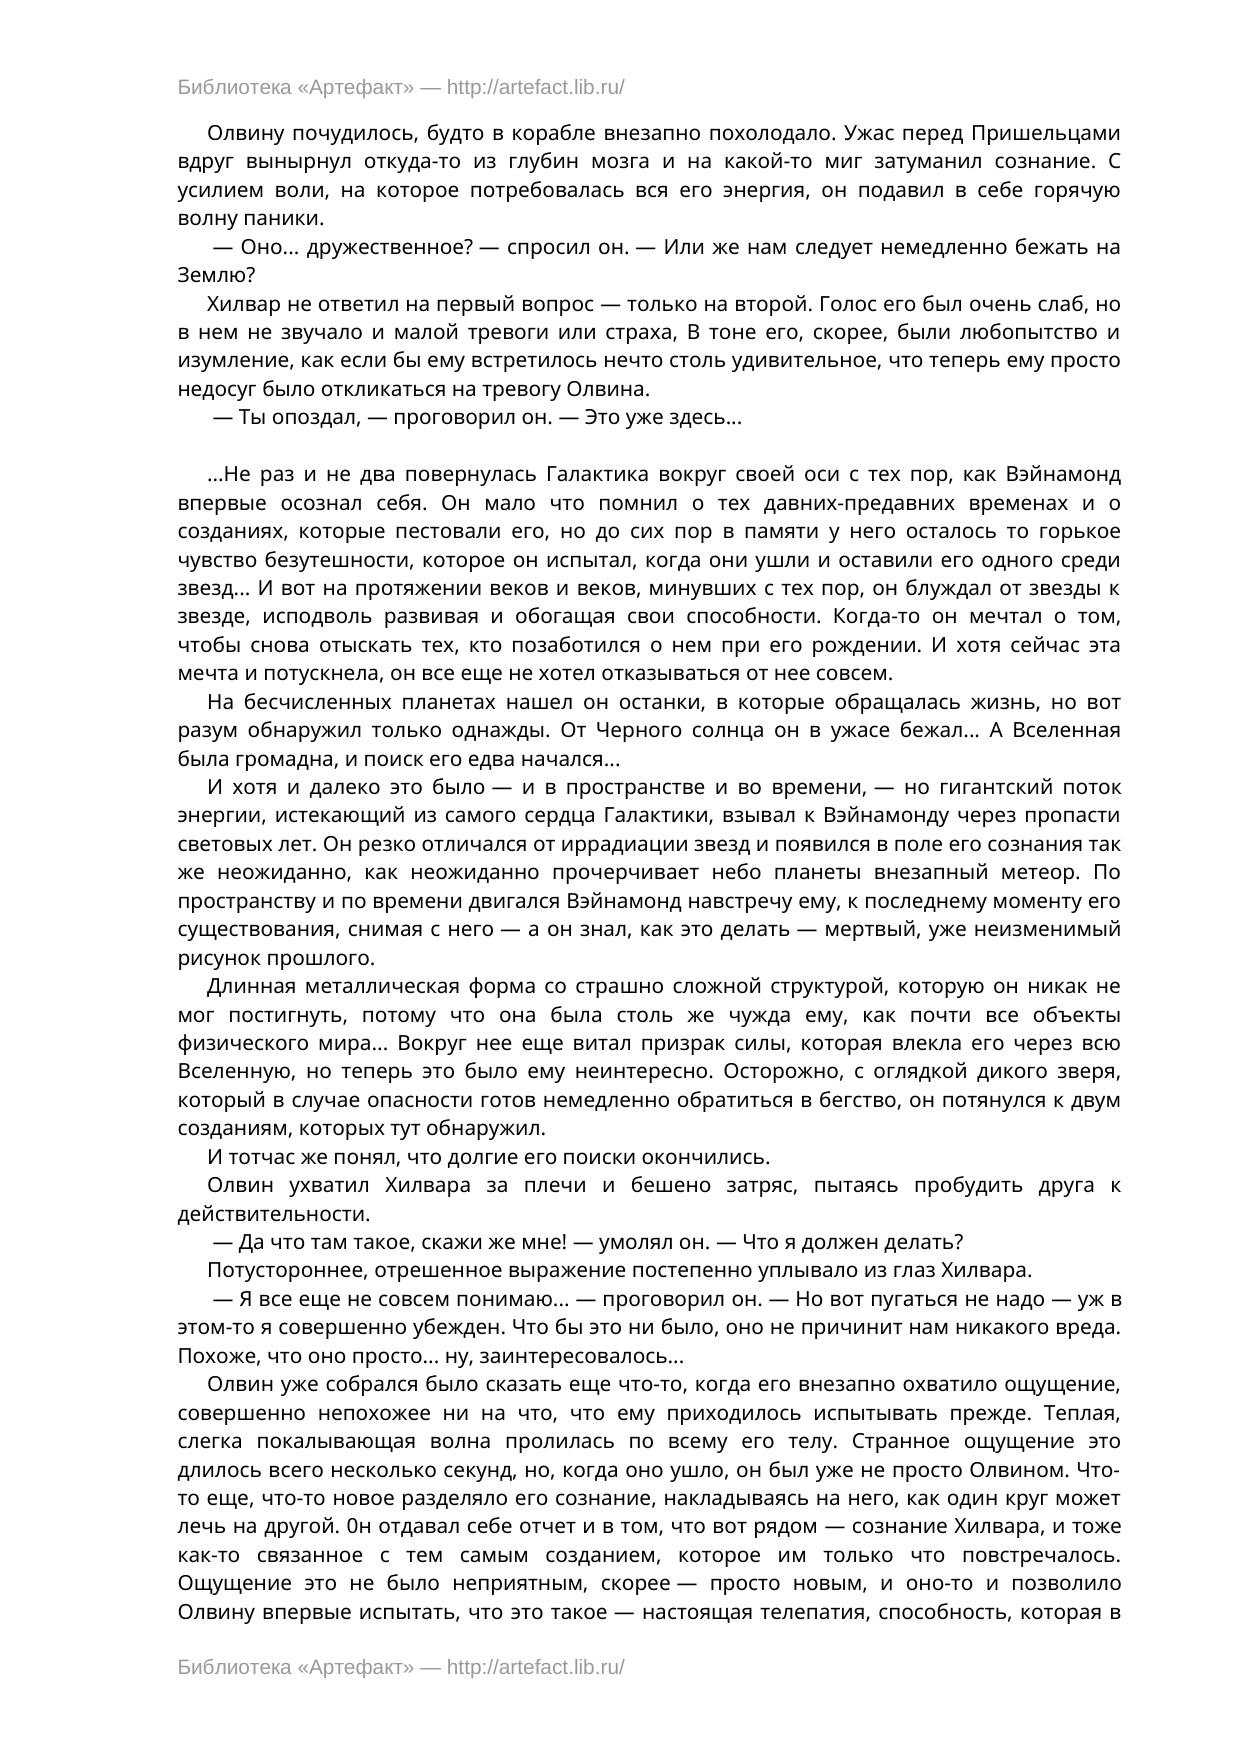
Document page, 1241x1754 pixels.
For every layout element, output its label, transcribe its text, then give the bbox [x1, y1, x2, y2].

text Хилвар не ответил на первый вопрос — только на второй. Голос его был очень слаб, но в нем не звучало и малой тревоги или страха, В тоне его, скорее, были любопытство и изумление, как если бы ему встретилось нечто столь удивительное, что теперь ему просто недосуг было откликаться на тревогу Олвина. [177, 289, 1122, 402]
text ...Не раз и не два повернулась Галактика вокруг своей оси с тех пор, как Вэйнамонд впервые осознал себя. Он мало что помнил о тех давних-предавних временах и о созданиях, которые пестовали его, но до сих пор в памяти у него осталось то горькое чувство безутешности, которое он испытал, когда они ушли и оставили его одного среди звезд... И вот на протяжении веков и веков, минувших с тех пор, он блуждал от звезды к звезде, исподволь развивая и обогащая свои способности. Когда-то он мечтал о том, чтобы снова отыскать тех, кто позаботился о нем при его рождении. И хотя сейчас эта мечта и потускнела, он все еще не хотел отказываться от нее совсем. [177, 459, 1122, 687]
text И тотчас же понял, что долгие его поиски окончились. [177, 1142, 1122, 1170]
text И хотя и далеко это было — и в пространстве и во времени, — но гигантский поток энергии, истекающий из самого сердца Галактики, взывал к Вэйнамонду через пропасти световых лет. Он резко отличался от иррадиации звезд и появился в поле его сознания так же неожиданно, как неожиданно прочерчивает небо планеты внезапный метеор. По пространству и по времени двигался Вэйнамонд навстречу ему, к последнему моменту его существования, снимая с него — а он знал, как это делать — мертвый, уже неизменимый рисунок прошлого. [177, 772, 1122, 971]
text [177, 1369, 1122, 1625]
text — Оно... дружественное? — спросил он. — Или же нам следует немедленно бежать на Землю? [177, 232, 1122, 289]
text На бесчисленных планетах нашел он останки, в которые обращалась жизнь, но вот разум обнаружил только однажды. От Черного солнца он в ужасе бежал... А Вселенная была громадна, и поиск его едва начался... [177, 687, 1122, 772]
text Потустороннее, отрешенное выражение постепенно уплывало из глаз Хилвара. [177, 1256, 1122, 1284]
text Олвин ухватил Хилвара за плечи и бешено затряс, пытаясь пробудить друга к действительности. [177, 1170, 1122, 1227]
text — Я все еще не совсем понимаю... — проговорил он. — Но вот пугаться не надо — уж в этом-то я совершенно убежден. Что бы это ни было, оно не причинит нам никакого вреда. Похоже, что оно просто... ну, заинтересовалось... [177, 1284, 1122, 1369]
text Длинная металлическая форма со страшно сложной структурой, которую он никак не мог постигнуть, потому что она была столь же чужда ему, как почти все объекты физического мира... Вокруг нее еще витал призрак силы, которая влекла его через всю Вселенную, но теперь это было ему неинтересно. Осторожно, с оглядкой дикого зверя, который в случае опасности готов немедленно обратиться в бегство, он потянулся к двум созданиям, которых тут обнаружил. [177, 971, 1122, 1142]
text — Ты опоздал, — проговорил он. — Это уже здесь... [177, 402, 1122, 431]
text — Да что там такое, скажи же мне! — умолял он. — Что я должен делать? [177, 1227, 1122, 1256]
text Олвину почудилось, будто в корабле внезапно похолодало. Ужас перед Пришельцами вдруг вынырнул откуда-то из глубин мозга и на какой-то миг затуманил сознание. С усилием воли, на которое потребовалась вся его энергия, он подавил в себе горячую волну паники. [177, 118, 1122, 232]
